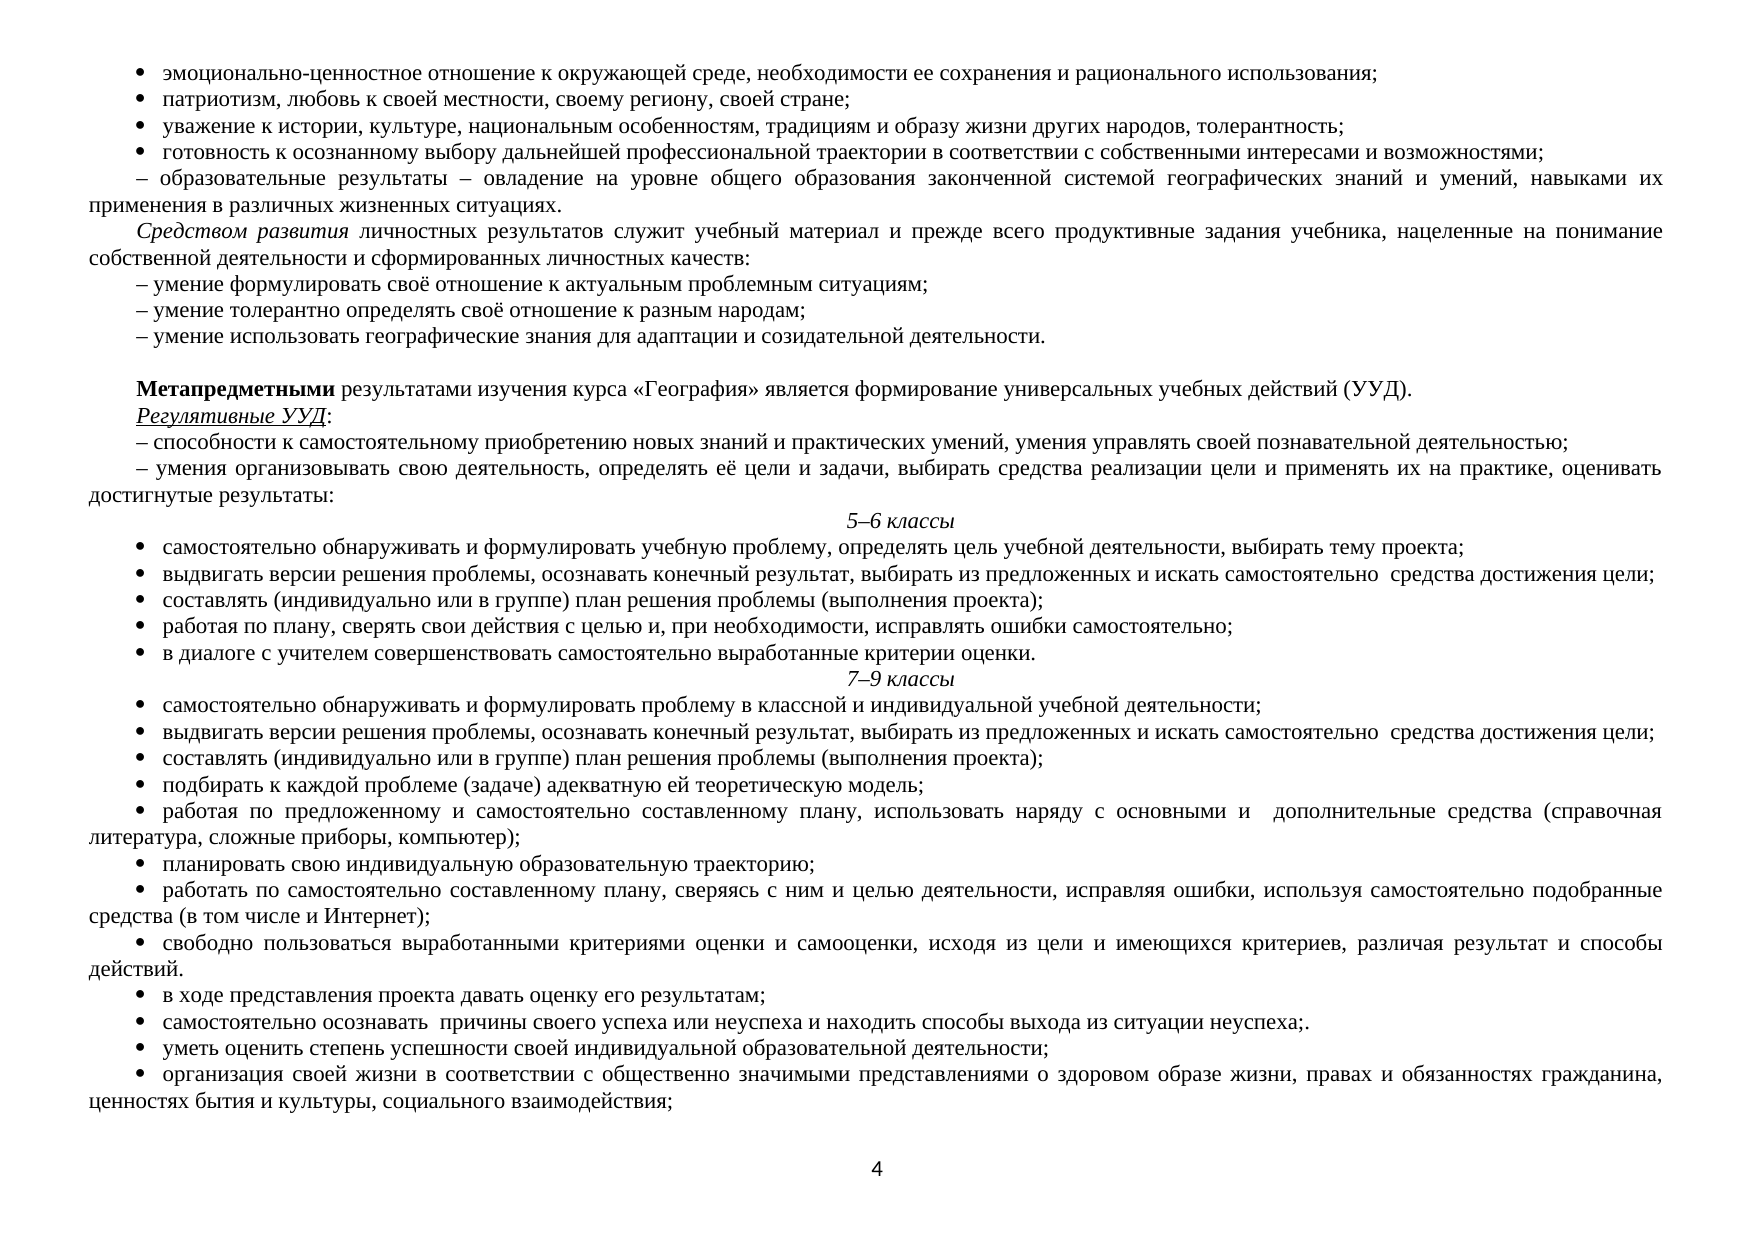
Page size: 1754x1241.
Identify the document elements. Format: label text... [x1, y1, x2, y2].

text 7–9 классы [89, 665, 1665, 692]
text – способности к самостоятельному приобретению новых знаний и практических умений, умения управлять своей познавательной деятельностью; [89, 428, 1665, 454]
list свободно пользоваться выработанными критериями оценки и самооценки, исходя из цели и имеющихся критериев, различая результат и способы действий. [89, 929, 1665, 981]
list выдвигать версии решения проблемы, осознавать конечный результат, выбирать из предложенных и искать самостоятельно средства достижения цели; [89, 718, 1665, 744]
text – образовательные результаты – овладение на уровне общего образования законченной системой географических знаний и умений, навыками их применения в различных жизненных ситуациях. [89, 164, 1665, 217]
list работать по самостоятельно составленному плану, сверяясь с ним и целью деятельности, исправляя ошибки, используя самостоятельно подобранные средства (в том числе и Интернет); [89, 876, 1665, 929]
list работая по плану, сверять свои действия с целью и, при необходимости, исправлять ошибки самостоятельно; [89, 612, 1665, 639]
list в диалоге с учителем совершенствовать самостоятельно выработанные критерии оценки. [89, 639, 1665, 665]
list самостоятельно обнаруживать и формулировать проблему в классной и индивидуальной учебной деятельности; [89, 692, 1665, 718]
list самостоятельно осознавать причины своего успеха или неуспеха и находить способы выхода из ситуации неуспеха;. [89, 1008, 1665, 1034]
text – умение использовать географические знания для адаптации и созидательной деятельности. [89, 323, 1665, 349]
text Метапредметными результатами изучения курса «География» является формирование универсальных учебных действий (УУД). [89, 375, 1665, 402]
list работая по предложенному и самостоятельно составленному плану, использовать наряду с основными и дополнительные средства (справочная литература, сложные приборы, компьютер); [89, 797, 1665, 850]
list эмоционально-ценностное отношение к окружающей среде, необходимости ее сохранения и рационального использования; [89, 59, 1665, 85]
list патриотизм, любовь к своей местности, своему региону, своей стране; [89, 85, 1665, 112]
list составлять (индивидуально или в группе) план решения проблемы (выполнения проекта); [89, 586, 1665, 612]
list уметь оценить степень успешности своей индивидуальной образовательной деятельности; [89, 1034, 1665, 1061]
list планировать свою индивидуальную образовательную траекторию; [89, 850, 1665, 876]
list самостоятельно обнаруживать и формулировать учебную проблему, определять цель учебной деятельности, выбирать тему проекта; [89, 533, 1665, 560]
list в ходе представления проекта давать оценку его результатам; [89, 981, 1665, 1008]
list подбирать к каждой проблеме (задаче) адекватную ей теоретическую модель; [89, 771, 1665, 797]
list выдвигать версии решения проблемы, осознавать конечный результат, выбирать из предложенных и искать самостоятельно средства достижения цели; [89, 560, 1665, 586]
list готовность к осознанному выбору дальнейшей профессиональной траектории в соответствии с собственными интересами и возможностями; [89, 138, 1665, 164]
list организация своей жизни в соответствии с общественно значимыми представлениями о здоровом образе жизни, правах и обязанностях гражданина, ценностях бытия и культуры, социального взаимодействия; [89, 1061, 1665, 1113]
text – умения организовывать свою деятельность, определять её цели и задачи, выбирать средства реализации цели и применять их на практике, оценивать достигнутые результаты: [89, 454, 1665, 507]
list уважение к истории, культуре, национальным особенностям, традициям и образу жизни других народов, толерантность; [89, 112, 1665, 138]
text 5–6 классы [89, 507, 1665, 533]
text – умение формулировать своё отношение к актуальным проблемным ситуациям; [89, 270, 1665, 296]
text – умение толерантно определять своё отношение к разным народам; [89, 296, 1665, 323]
text Регулятивные УУД: [89, 402, 1665, 428]
text Средством развития личностных результатов служит учебный материал и прежде всего продуктивные задания учебника, нацеленные на понимание собственной деятельности и сформированных личностных качеств: [89, 217, 1665, 270]
list составлять (индивидуально или в группе) план решения проблемы (выполнения проекта); [89, 744, 1665, 771]
